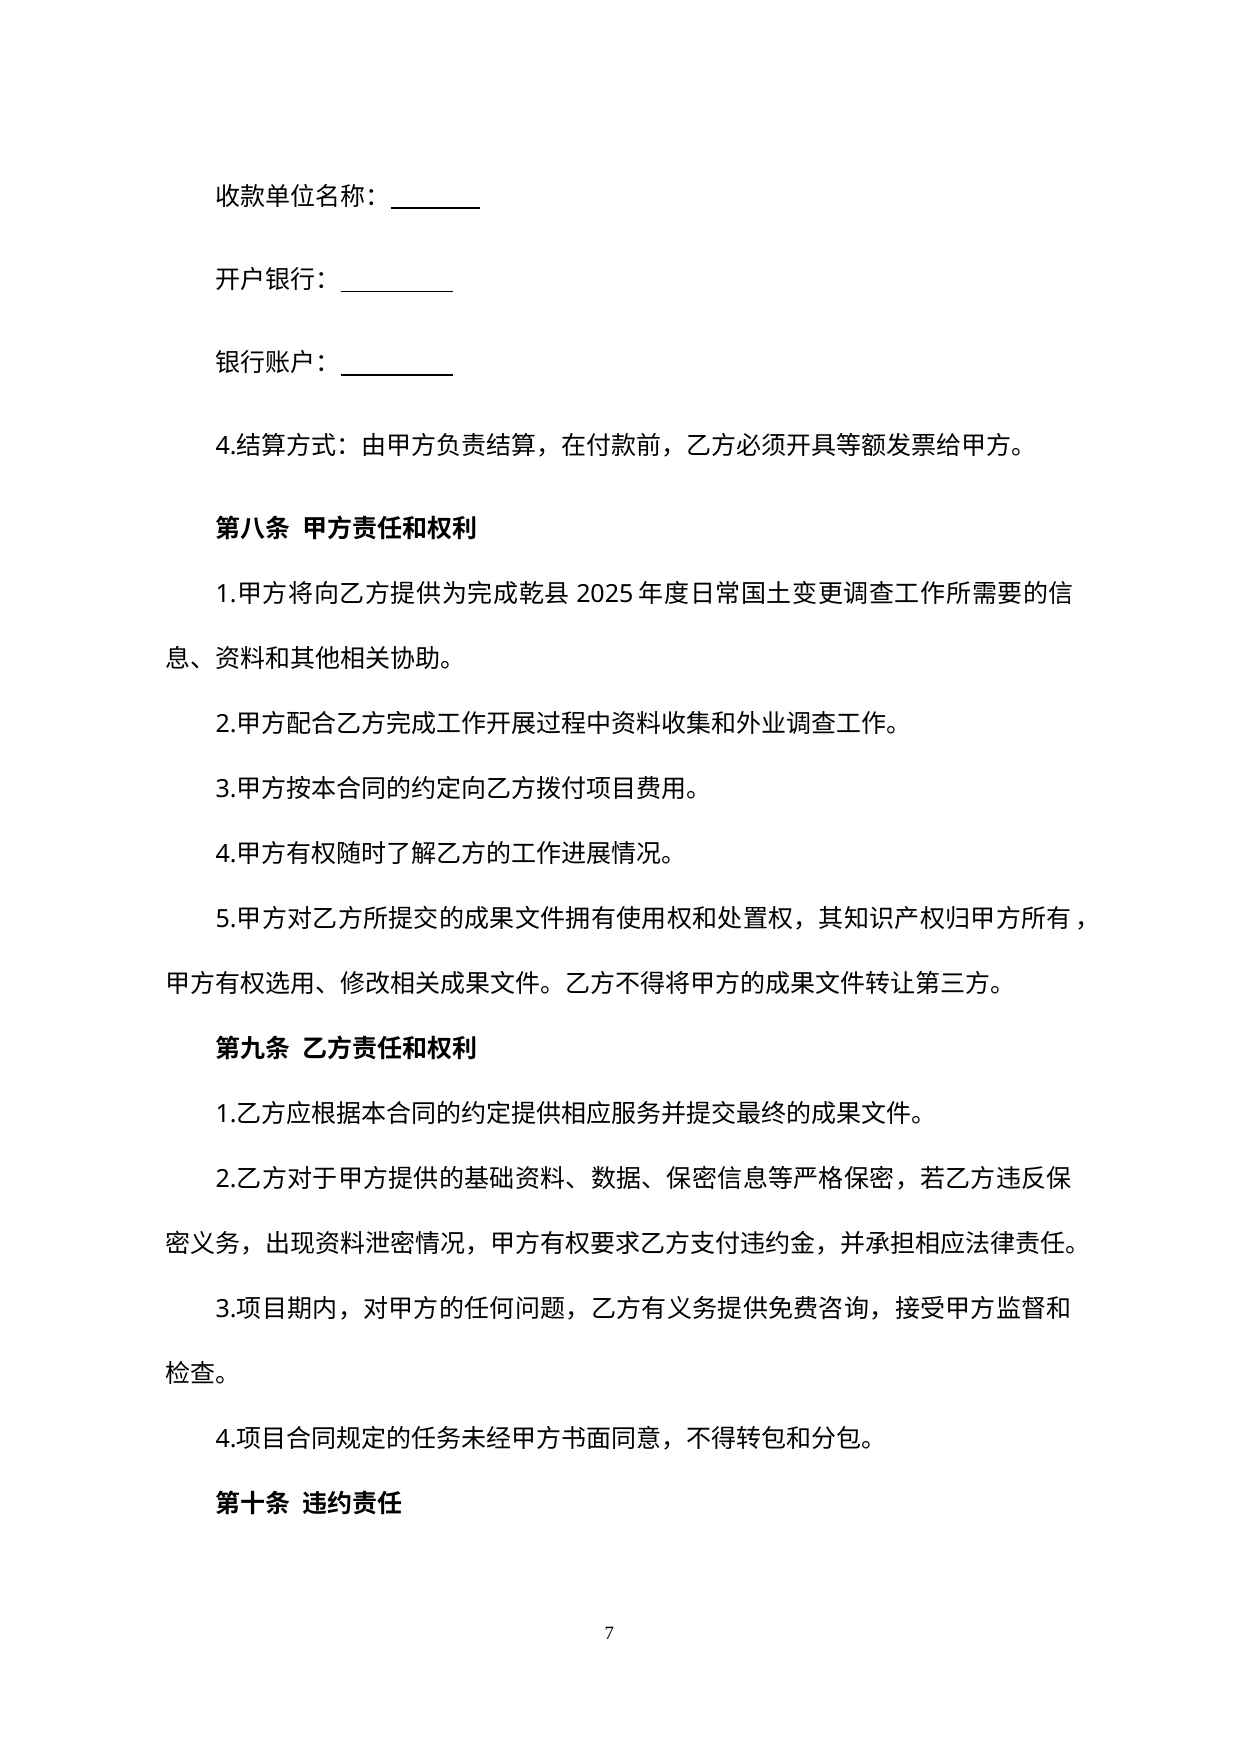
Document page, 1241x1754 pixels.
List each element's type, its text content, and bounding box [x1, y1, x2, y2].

text 4.结算方式：由甲方负责结算，在付款前，乙方必须开具等额发票给甲方。 [165, 411, 1075, 476]
text 4.甲方有权随时了解乙方的工作进展情况。 [165, 819, 1075, 884]
text 第九条 乙方责任和权利 [165, 1014, 1075, 1079]
text 1.甲方将向乙方提供为完成乾县2025年度日常国土变更调查工作所需要的信息、资料和其他相关协助。 [165, 559, 1075, 689]
text 1.乙方应根据本合同的约定提供相应服务并提交最终的成果文件。 [165, 1079, 1075, 1144]
text 2.乙方对于甲方提供的基础资料、数据、保密信息等严格保密，若乙方违反保密义务，出现资料泄密情况，甲方有权要求乙方支付违约金，并承担相应法律责任。 [165, 1144, 1075, 1274]
text 银行账户： [165, 328, 1075, 393]
text 收款单位名称： [165, 162, 1075, 227]
text 第十条 违约责任 [165, 1469, 1075, 1534]
text 第八条 甲方责任和权利 [165, 494, 1075, 559]
text 开户银行： [165, 245, 1075, 310]
text 2.甲方配合乙方完成工作开展过程中资料收集和外业调查工作。 [165, 689, 1075, 754]
text 5.甲方对乙方所提交的成果文件拥有使用权和处置权，其知识产权归甲方所有，甲方有权选用、修改相关成果文件。乙方不得将甲方的成果文件转让第三方。 [165, 884, 1075, 1014]
text 3.项目期内，对甲方的任何问题，乙方有义务提供免费咨询，接受甲方监督和检查。 [165, 1274, 1075, 1404]
text 3.甲方按本合同的约定向乙方拨付项目费用。 [165, 754, 1075, 819]
text 4.项目合同规定的任务未经甲方书面同意，不得转包和分包。 [165, 1404, 1075, 1469]
